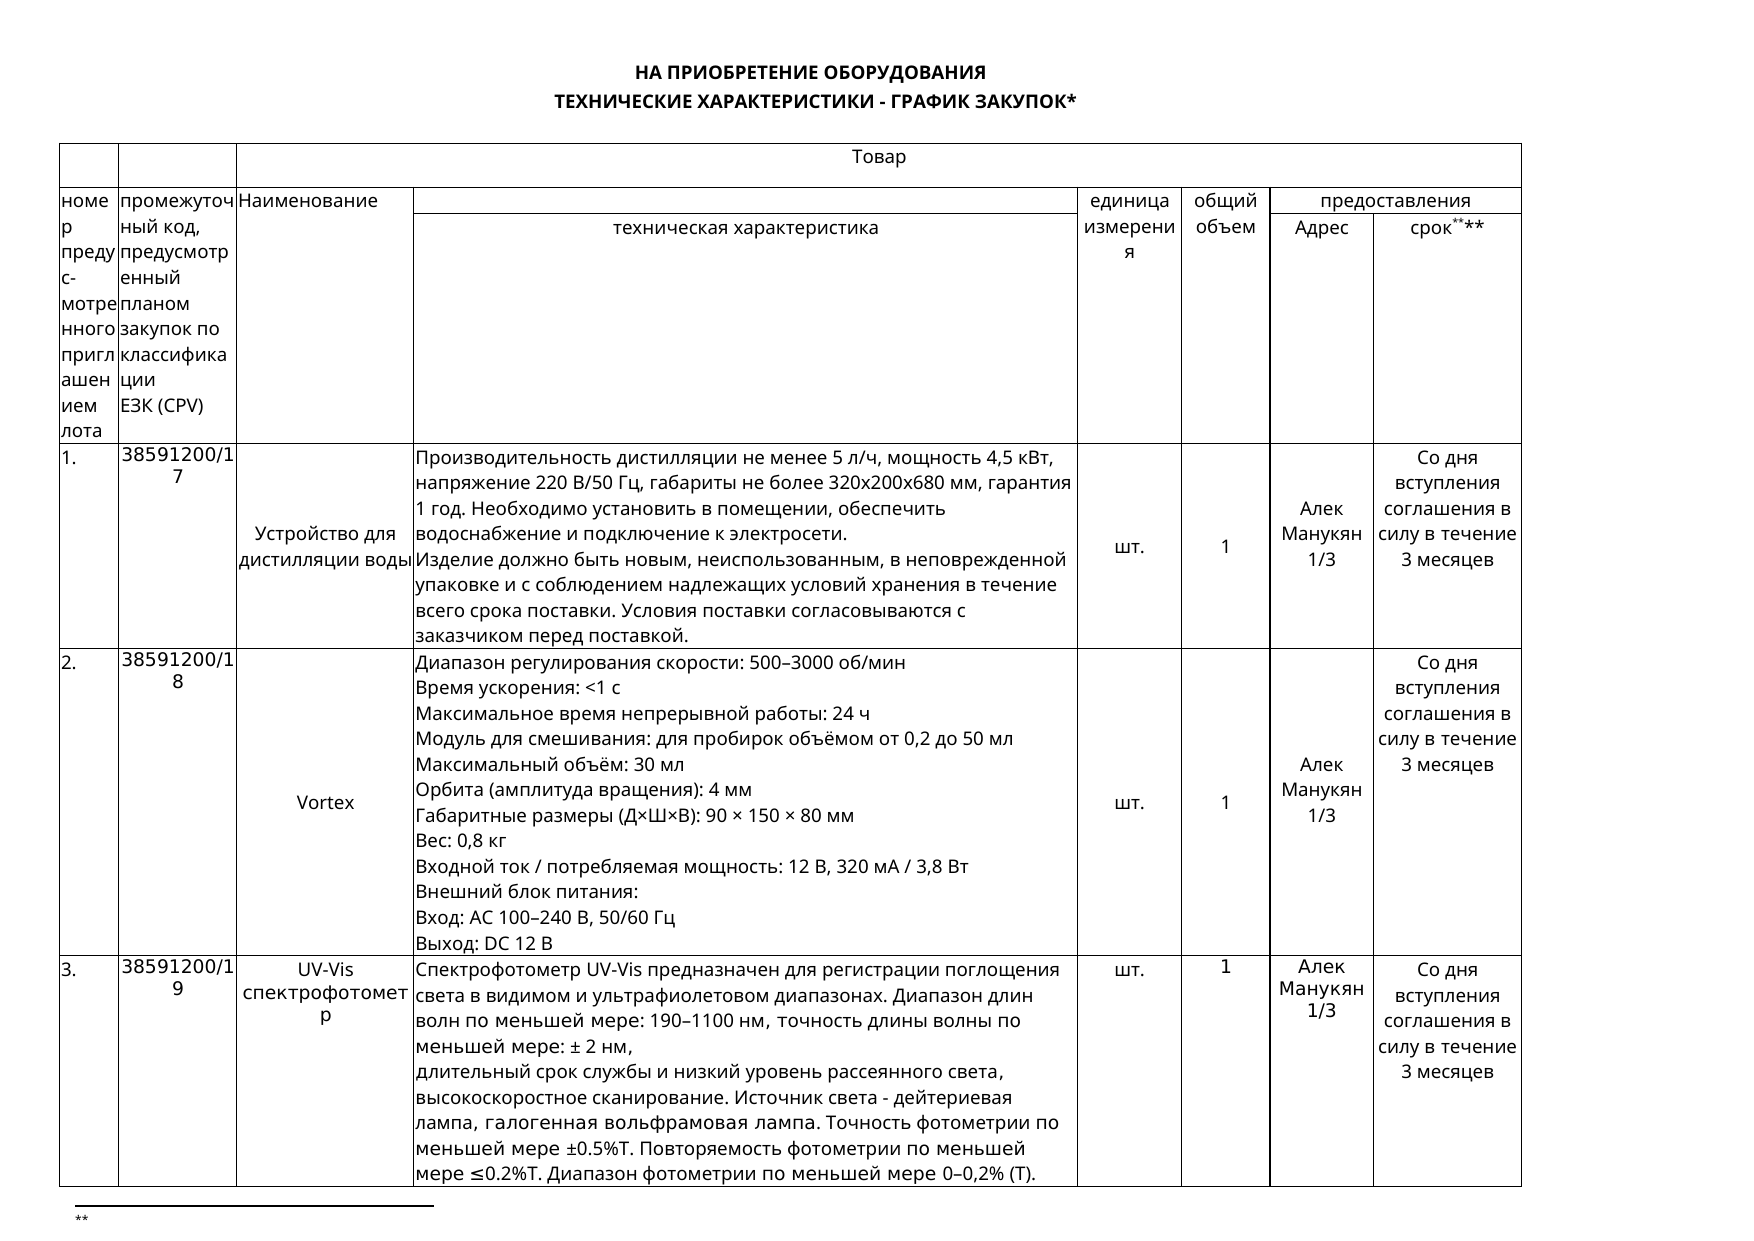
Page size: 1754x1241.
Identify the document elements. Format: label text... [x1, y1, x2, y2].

table_cell Со дня вступления соглашения в силу в течение 3 месяцев [1374, 649, 1521, 955]
table_cell 38591200/18 [119, 649, 236, 955]
table_cell шт. [1078, 444, 1181, 648]
table_cell Устройство для дистилляции воды [237, 444, 413, 648]
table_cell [1374, 956, 1521, 1186]
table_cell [237, 956, 413, 1186]
table_cell шт. [1078, 649, 1181, 955]
table_cell 38591200/19 [119, 956, 236, 1186]
table_cell срок** [1374, 214, 1521, 443]
table_cell Диапазон регулирования скорости: 500–3000 об/мин Время ускорения: <1 с Максимальное время непрерывной работы: 24 ч Модуль для смешивания: для пробирок объёмом от 0,2 до 50 мл Максимальный объём: 30 мл Орбита (амплитуда вращения): 4 мм Габаритные размеры (Д×Ш×В): 90 × 150 × 80 мм Вес: 0,8 кг Входной ток / потребляемая мощность: 12 В, 320 мА / 3,8 Вт Внешний блок питания: Вход: AC 100–240 В, 50/60 Гц Выход: DC 12 В [414, 649, 1077, 955]
table_cell [60, 956, 118, 1186]
table_cell Адрес [1271, 214, 1373, 443]
table_cell 1 [1182, 956, 1269, 1186]
table_cell Алек Манукян 1/3 [1271, 444, 1373, 648]
text НА ПРИОБРЕТЕНИЕ ОБОРУДОВАНИЯ [75, 59, 1546, 84]
table_cell предоставления [1271, 188, 1521, 213]
table_cell номер предусмотренного приглашением лота [60, 188, 118, 443]
table_cell Производительность дистилляции не менее 5 л/ч, мощность 4,5 кВт, напряжение 220 В/50 Гц, габариты не более 320x200x680 мм, гарантия 1 год. Необходимо установить в помещении, обеспечить водоснабжение и подключение к электросети. Изделие должно быть новым, неиспользованным, в неповрежденной упаковке и с соблюдением надлежащих условий хранения в течение всего срока поставки. Условия поставки согласовываются с заказчиком перед поставкой. [414, 444, 1077, 648]
table_cell Со дня вступления соглашения в силу в течение 3 месяцев [1374, 444, 1521, 648]
table_cell 1 [1182, 649, 1269, 955]
table_header [60, 144, 118, 187]
table_header Товар [237, 144, 1521, 187]
table_cell Vortex [237, 649, 413, 955]
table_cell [414, 956, 1077, 1186]
table_cell шт. [1078, 956, 1181, 1186]
table_cell промежуточный код, предусмотренный планом закупок по классификации ЕЗК (CPV) [119, 188, 236, 443]
text ТЕХНИЧЕСКИЕ ХАРАКТЕРИСТИКИ - ГРАФИК ЗАКУПОК* [75, 88, 1546, 114]
table_cell Алек Манукян 1/3 [1271, 956, 1373, 1186]
table_cell 38591200/17 [119, 444, 236, 648]
table_cell [60, 649, 118, 955]
table_cell [414, 188, 1077, 213]
table_cell техническая характеристика [414, 214, 1077, 443]
table_header [119, 144, 236, 187]
table_cell общий объем [1182, 188, 1269, 443]
table_cell Алек Манукян 1/3 [1271, 649, 1373, 955]
table_cell единица измерения [1078, 188, 1181, 443]
table_cell Наименование [237, 188, 413, 443]
table_cell [60, 444, 118, 648]
table_cell 1 [1182, 444, 1269, 648]
